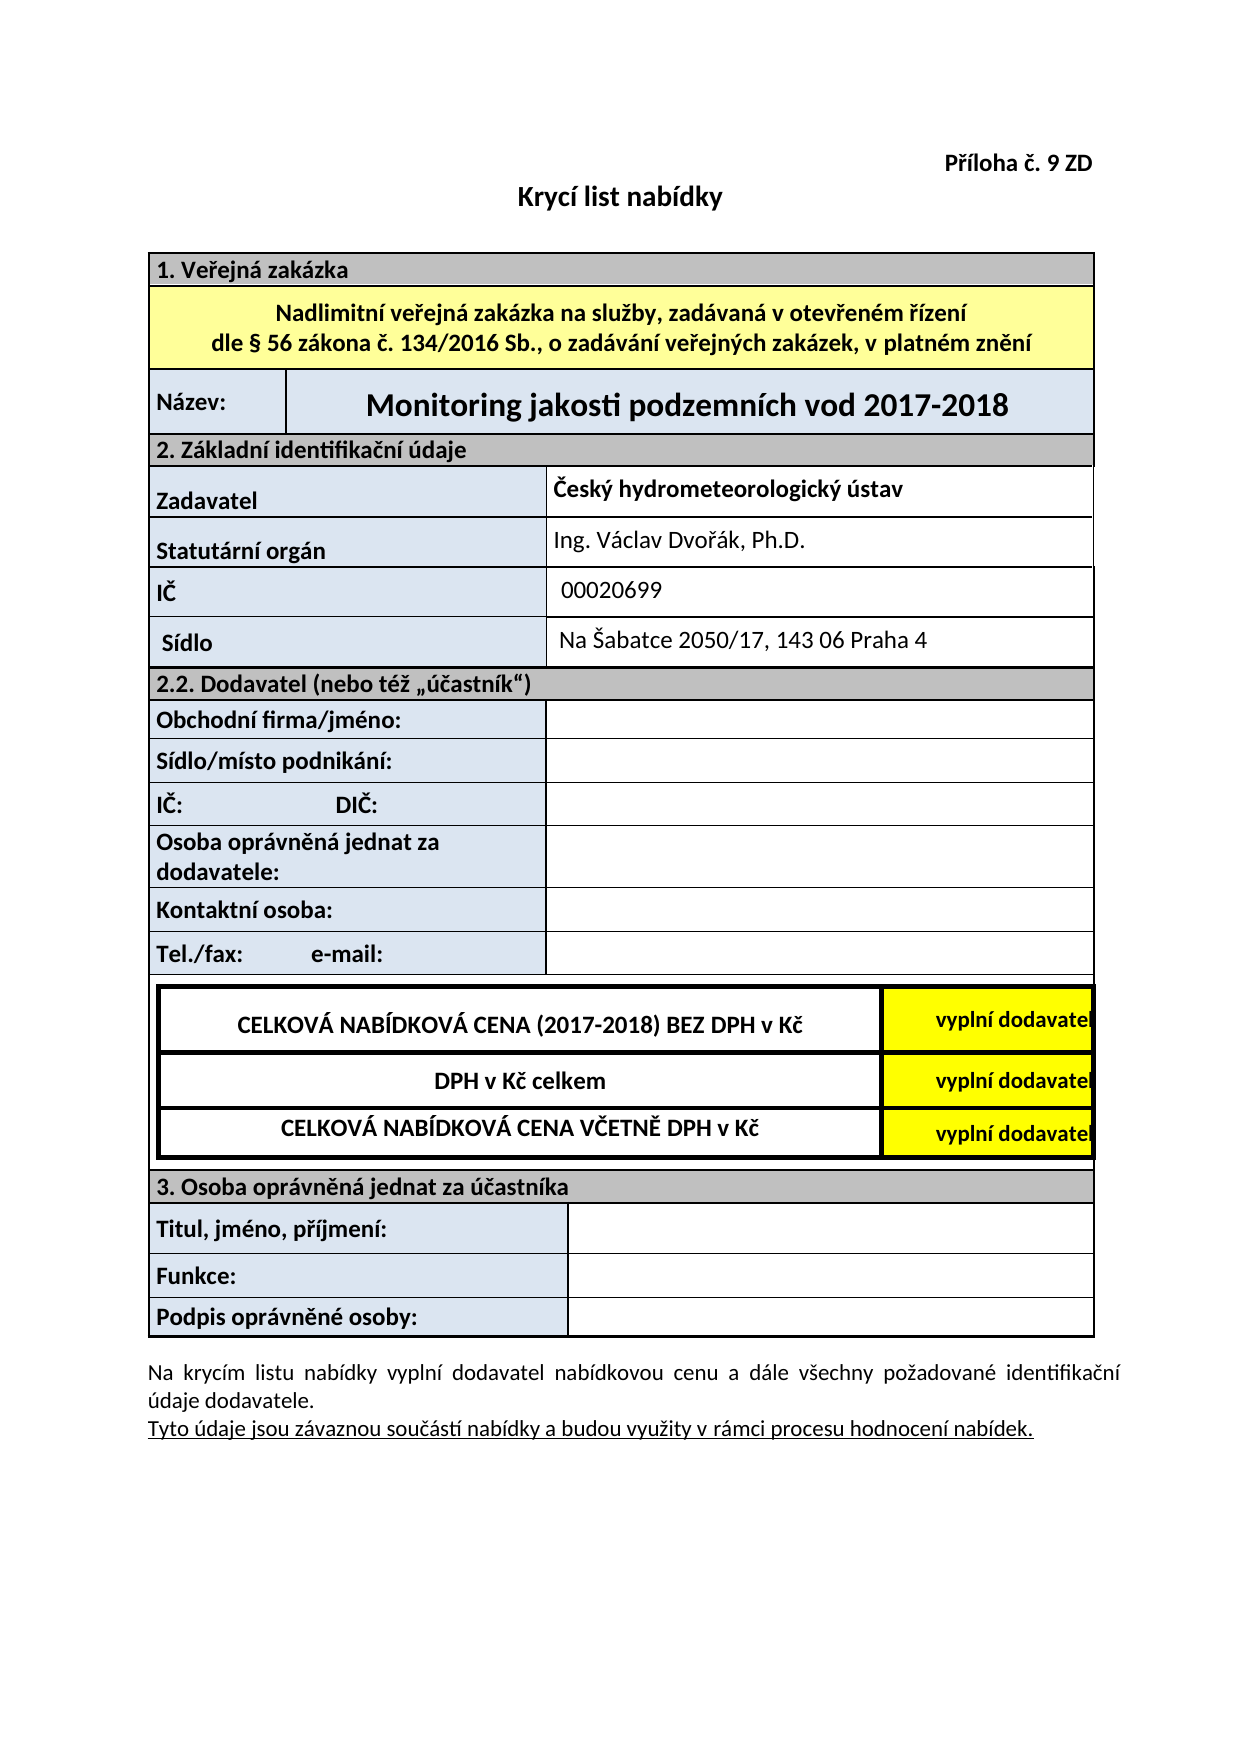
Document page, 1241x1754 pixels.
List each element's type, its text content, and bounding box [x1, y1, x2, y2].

table_cell [569, 1204, 1093, 1253]
table_cell [569, 1254, 1093, 1297]
text Příloha č. 9 ZD [148, 148, 1093, 178]
table_cell [547, 739, 1093, 782]
table_header 1. Veřejná zakázka [150, 254, 1093, 284]
table_cell [547, 932, 1093, 974]
table_cell Monitoring jakosti podzemních vod 2017-2018 [287, 370, 1093, 433]
table_cell Kontaktní osoba: [150, 888, 545, 931]
table_cell Osoba oprávněná jednat za dodavatele: [150, 826, 545, 887]
table_cell Nadlimitní veřejná zakázka na služby, zadávaná v otevřeném řízení dle § 56 zákona č. 134/2016 Sb., o zadávání veřejných zakázek, v platném znění [150, 287, 1093, 368]
table_cell IČ: DIČ: [150, 783, 545, 825]
table_cell Sídlo [150, 617, 546, 666]
table_cell 2. Základní identifikační údaje [150, 435, 1093, 465]
table_cell 00020699 [547, 566, 1093, 616]
text Na krycím listu nabídky vyplní dodavatel nabídkovou cenu a dále všechny požadované identifikační údaje dodavatele. [148, 1358, 1122, 1414]
table_cell Název: [150, 370, 285, 433]
table_cell IČ [150, 568, 546, 616]
table_cell Titul, jméno, příjmení: [150, 1204, 567, 1253]
text Krycí list nabídky [148, 178, 1093, 214]
table_cell [547, 826, 1093, 887]
table_cell Statutární orgán [150, 518, 546, 566]
table_cell Obchodní firma/jméno: [150, 701, 545, 738]
table_cell Ing. Václav Dvořák, Ph.D. [547, 516, 1093, 566]
text Tyto údaje jsou závaznou součástí nabídky a budou využity v rámci procesu hodnocení nabídek. [148, 1414, 1122, 1442]
table_cell Sídlo/místo podnikání: [150, 739, 545, 782]
table_cell [547, 888, 1093, 931]
table_cell 3. Osoba oprávněná jednat za účastníka [150, 1171, 1093, 1202]
table_cell Funkce: [150, 1254, 567, 1297]
table_cell [569, 1298, 1093, 1335]
table_cell [547, 701, 1093, 738]
table_cell Tel./fax: e-mail: [150, 932, 545, 974]
table_cell Český hydrometeorologický ústav [547, 465, 1093, 516]
table_cell Na Šabatce 2050/17, 143 06 Praha 4 [547, 618, 1093, 666]
table_cell Zadavatel [150, 467, 546, 516]
table_cell Podpis oprávněné osoby: [150, 1298, 567, 1335]
table_cell [150, 975, 1093, 1169]
table_cell 2.2. Dodavatel (nebo též „účastník“) [150, 669, 1093, 699]
table_cell [547, 783, 1093, 825]
